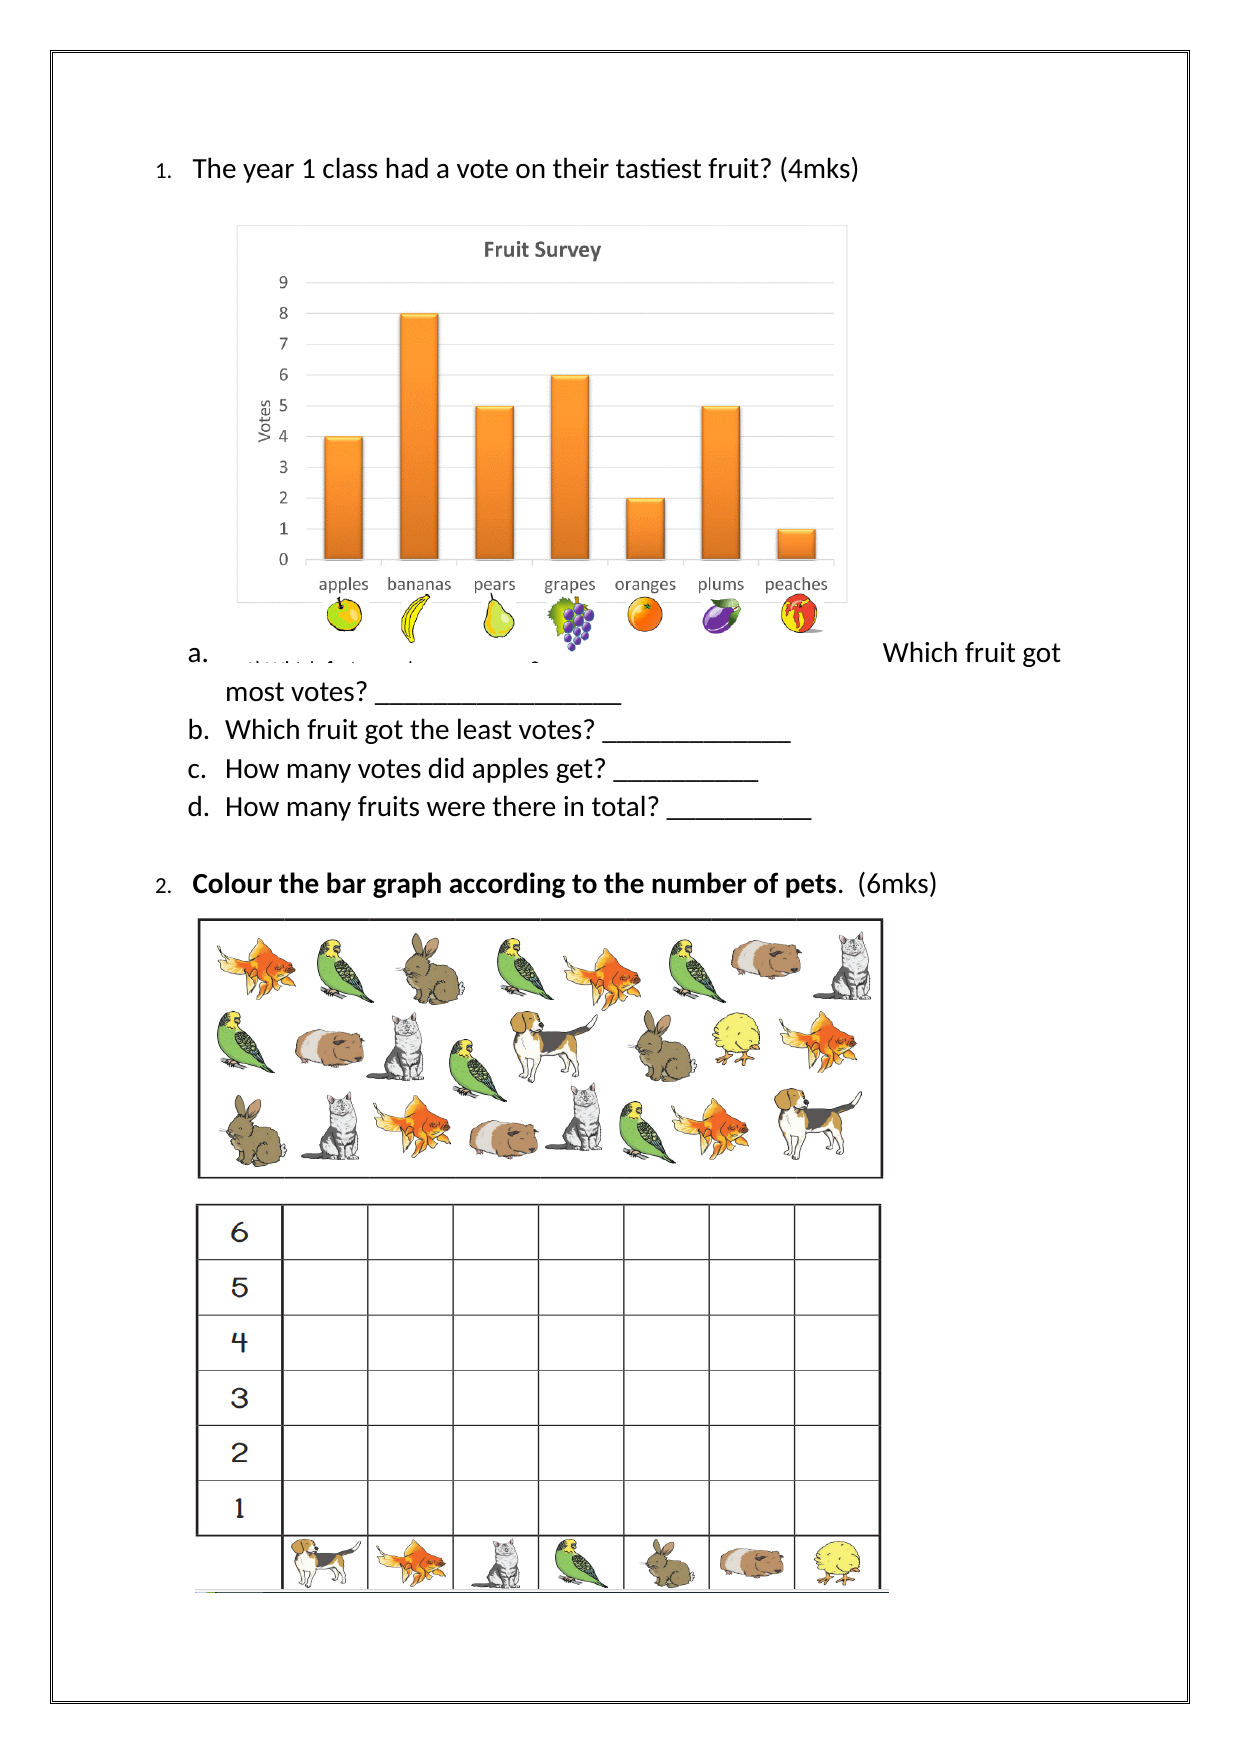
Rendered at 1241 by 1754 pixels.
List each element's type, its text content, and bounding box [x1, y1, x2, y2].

picture [192, 903, 897, 1182]
list The year 1 class had a vote on their tastiest fruit? (4mks) [155, 150, 1090, 186]
list How many votes did apples get? __________ [187, 750, 1090, 785]
list Which fruit got the least votes? _____________ [187, 711, 1090, 747]
picture [195, 1200, 889, 1593]
list Which fruit got most votes? _________________ [187, 634, 1090, 708]
list How many fruits were there in total? __________ [187, 788, 1090, 824]
picture [224, 225, 864, 663]
list Colour the bar graph according to the number of pets. (6mks) [155, 865, 1090, 901]
